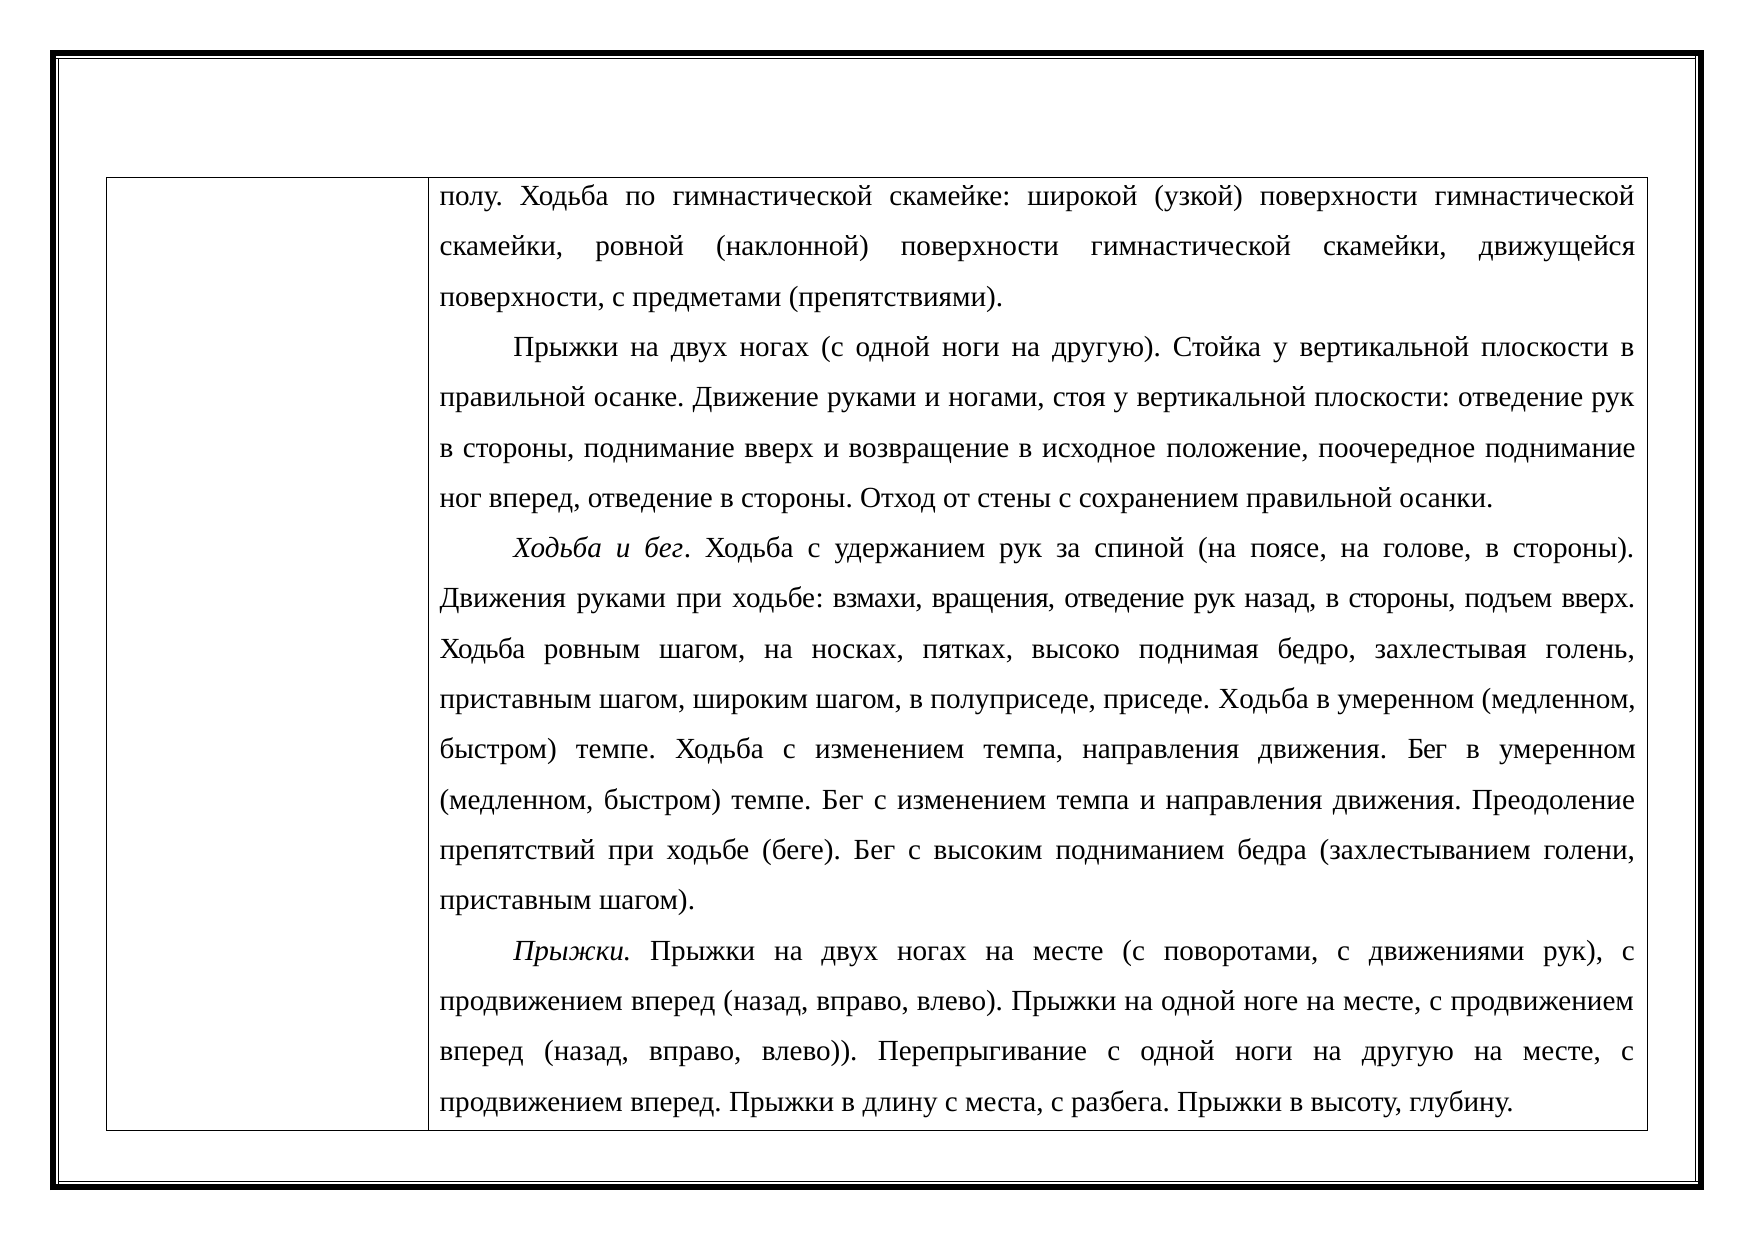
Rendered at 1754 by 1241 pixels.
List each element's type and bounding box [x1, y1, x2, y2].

table_cell [107, 178, 428, 1130]
table_cell [429, 178, 1647, 1130]
